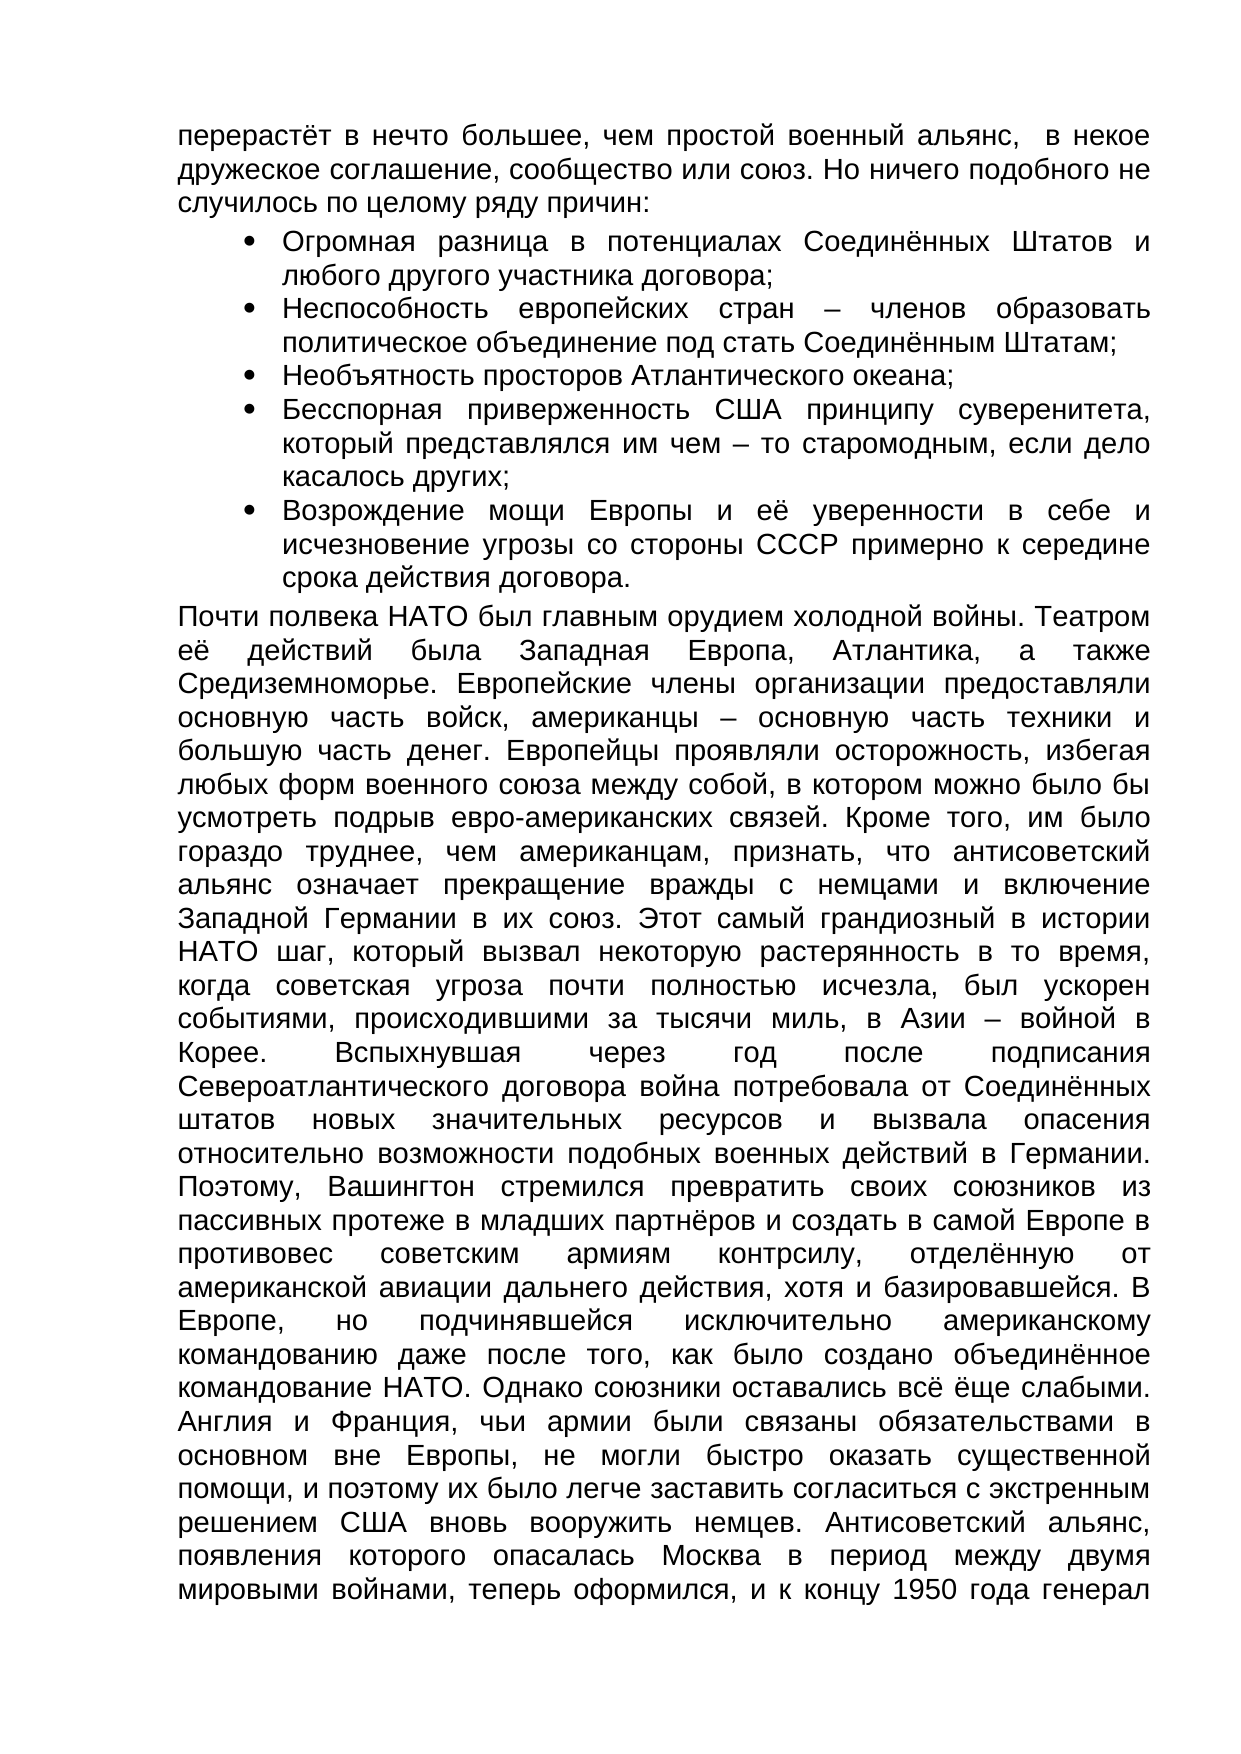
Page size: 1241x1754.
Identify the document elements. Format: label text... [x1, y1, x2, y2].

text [177, 118, 1152, 219]
list Необъятность просторов Атлантического океана; [244, 369, 1152, 402]
list Огромная разница в потенциалах Соединённых Штатов и любого другого участника договора; [244, 224, 1152, 291]
list Бесспорная приверженность США принципу суверенитета, который представлялся им чем – то старомодным, если дело касалось других; [244, 407, 1152, 508]
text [177, 619, 1152, 1626]
list Неспособность европейских стран – членов образовать политическое объединение под стать Соединённым Штатам; [244, 296, 1152, 363]
list Возрождение мощи Европы и её уверенности в себе и исчезновение угрозы со стороны СССР примерно к середине срока действия договора. [244, 513, 1152, 614]
